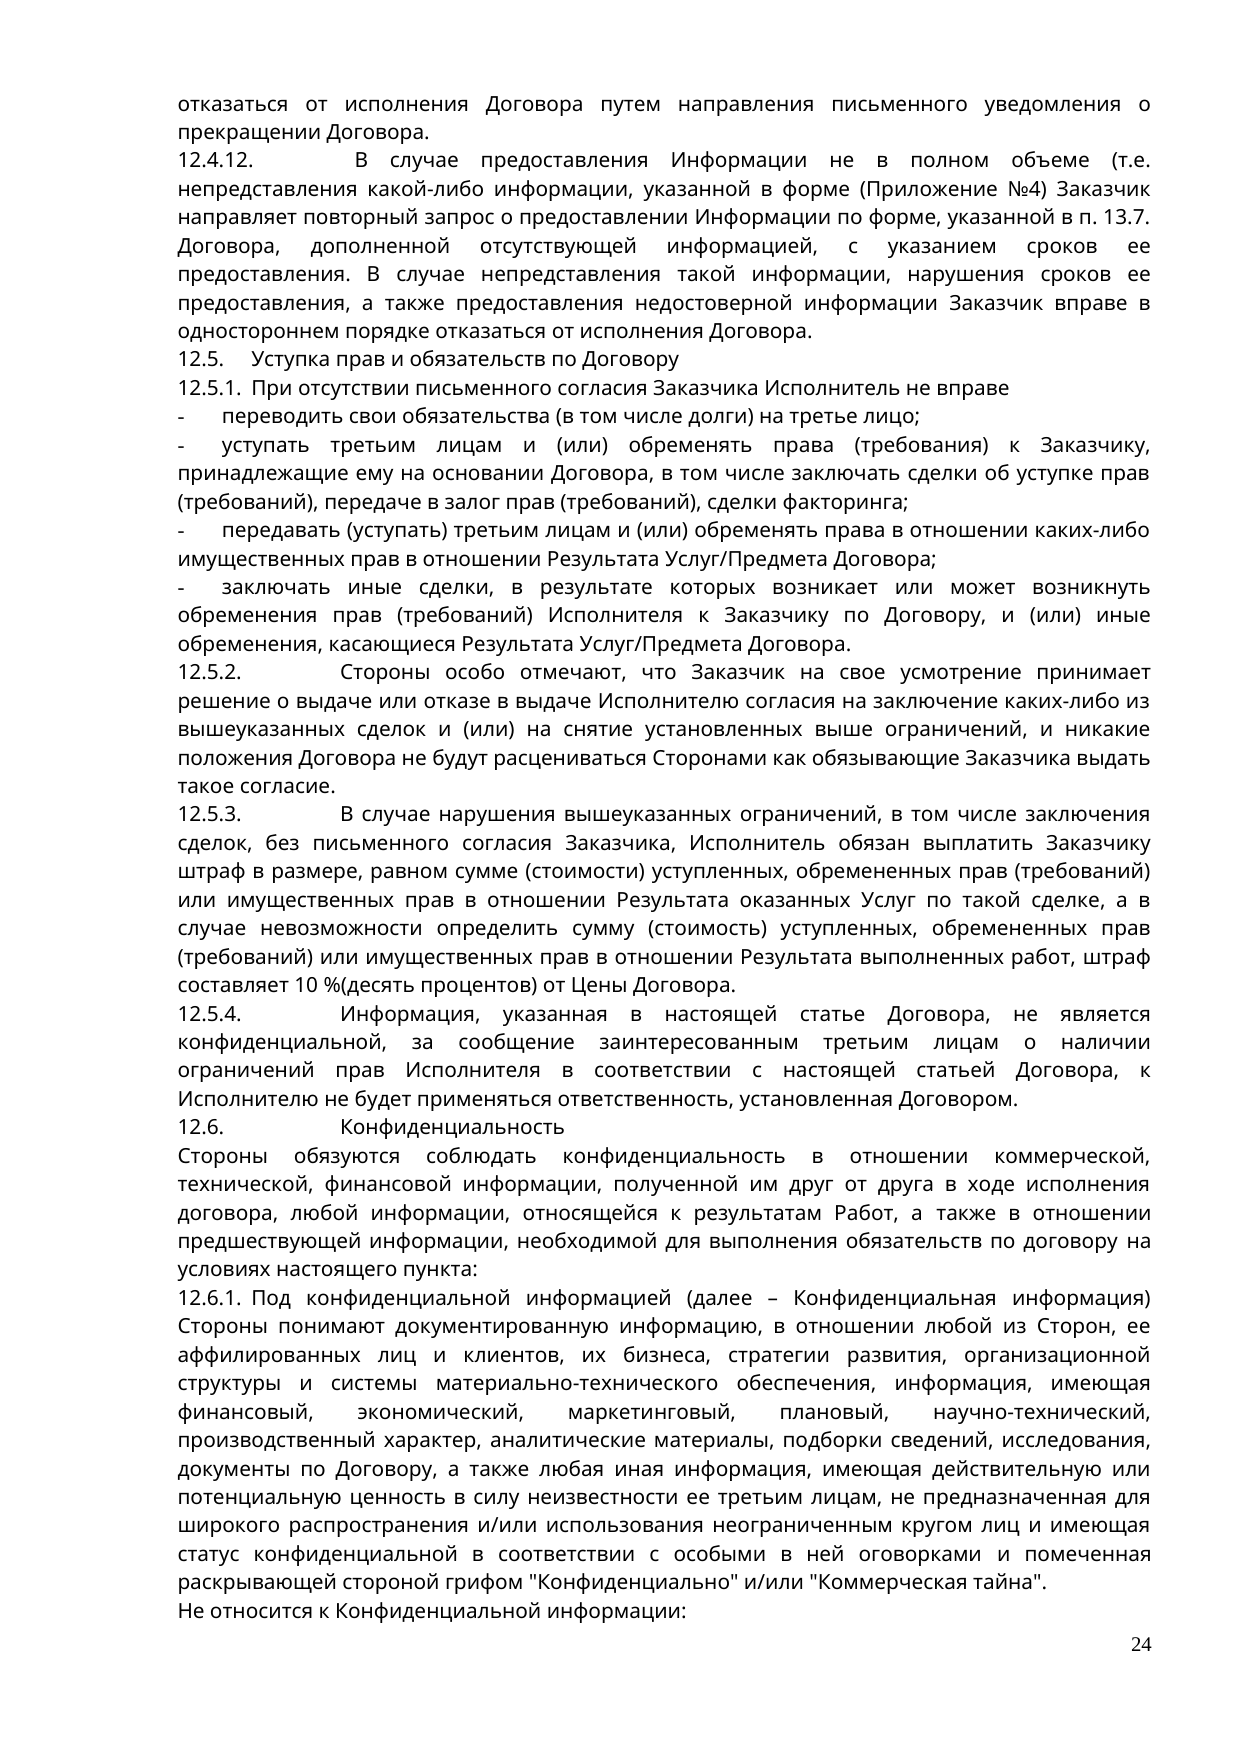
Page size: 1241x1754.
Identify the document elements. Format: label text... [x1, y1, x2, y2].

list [177, 89, 1152, 146]
list уступать третьим лицам и (или) обременять права (требования) к Заказчику, принадлежащие ему на основании Договора, в том числе заключать сделки об уступке прав (требований), передаче в залог прав (требований), сделки факторинга; [177, 430, 1152, 515]
list Стороны особо отмечают, что Заказчик на свое усмотрение принимает решение о выдаче или отказе в выдаче Исполнителю согласия на заключение каких-либо из вышеуказанных сделок и (или) на снятие установленных выше ограничений, и никакие положения Договора не будут расцениваться Сторонами как обязывающие Заказчика выдать такое согласие. [177, 657, 1152, 799]
list передавать (уступать) третьим лицам и (или) обременять права в отношении каких-либо имущественных прав в отношении Результата Услуг/Предмета Договора; [177, 515, 1152, 572]
list Конфиденциальность [177, 1112, 1152, 1141]
list Под конфиденциальной информацией (далее – Конфиденциальная информация) Стороны понимают документированную информацию, в отношении любой из Сторон, ее аффилированных лиц и клиентов, их бизнеса, стратегии развития, организационной структуры и системы материально-технического обеспечения, информация, имеющая финансовый, экономический, маркетинговый, плановый, научно-технический, производственный характер, аналитические материалы, подборки сведений, исследования, документы по Договору, а также любая иная информация, имеющая действительную или потенциальную ценность в силу неизвестности ее третьим лицам, не предназначенная для широкого распространения и/или использования неограниченным кругом лиц и имеющая статус конфиденциальной в соответствии с особыми в ней оговорками и помеченная раскрывающей стороной грифом "Конфиденциально" и/или "Коммерческая тайна". [177, 1283, 1152, 1596]
list заключать иные сделки, в результате которых возникает или может возникнуть обременения прав (требований) Исполнителя к Заказчику по Договору, и (или) иные обременения, касающиеся Результата Услуг/Предмета Договора. [177, 572, 1152, 657]
list При отсутствии письменного согласия Заказчика Исполнитель не вправе [177, 373, 1152, 401]
list В случае нарушения вышеуказанных ограничений, в том числе заключения сделок, без письменного согласия Заказчика, Исполнитель обязан выплатить Заказчику штраф в размере, равном сумме (стоимости) уступленных, обремененных прав (требований) или имущественных прав в отношении Результата оказанных Услуг по такой сделке, а в случае невозможности определить сумму (стоимость) уступленных, обремененных прав (требований) или имущественных прав в отношении Результата выполненных работ, штраф составляет 10 %(десять процентов) от Цены Договора. [177, 799, 1152, 999]
text Не относится к Конфиденциальной информации: [177, 1596, 1152, 1624]
list Стороны обязуются соблюдать конфиденциальность в отношении коммерческой, технической, финансовой информации, полученной им друг от друга в ходе исполнения договора, любой информации, относящейся к результатам Работ, а также в отношении предшествующей информации, необходимой для выполнения обязательств по договору на условиях настоящего пункта: [177, 1141, 1152, 1283]
list переводить свои обязательства (в том числе долги) на третье лицо; [177, 401, 1152, 430]
list В случае предоставления Информации не в полном объеме (т.е. непредставления какой-либо информации, указанной в форме (Приложение №4) Заказчик направляет повторный запрос о предоставлении Информации по форме, указанной в п. 13.7. Договора, дополненной отсутствующей информацией, с указанием сроков ее предоставления. В случае непредставления такой информации, нарушения сроков ее предоставления, а также предоставления недостоверной информации Заказчик вправе в одностороннем порядке отказаться от исполнения Договора. [177, 146, 1152, 344]
list Информация, указанная в настоящей статье Договора, не является конфиденциальной, за сообщение заинтересованным третьим лицам о наличии ограничений прав Исполнителя в соответствии с настоящей статьей Договора, к Исполнителю не будет применяться ответственность, установленная Договором. [177, 999, 1152, 1112]
list Уступка прав и обязательств по Договору [177, 344, 1152, 373]
